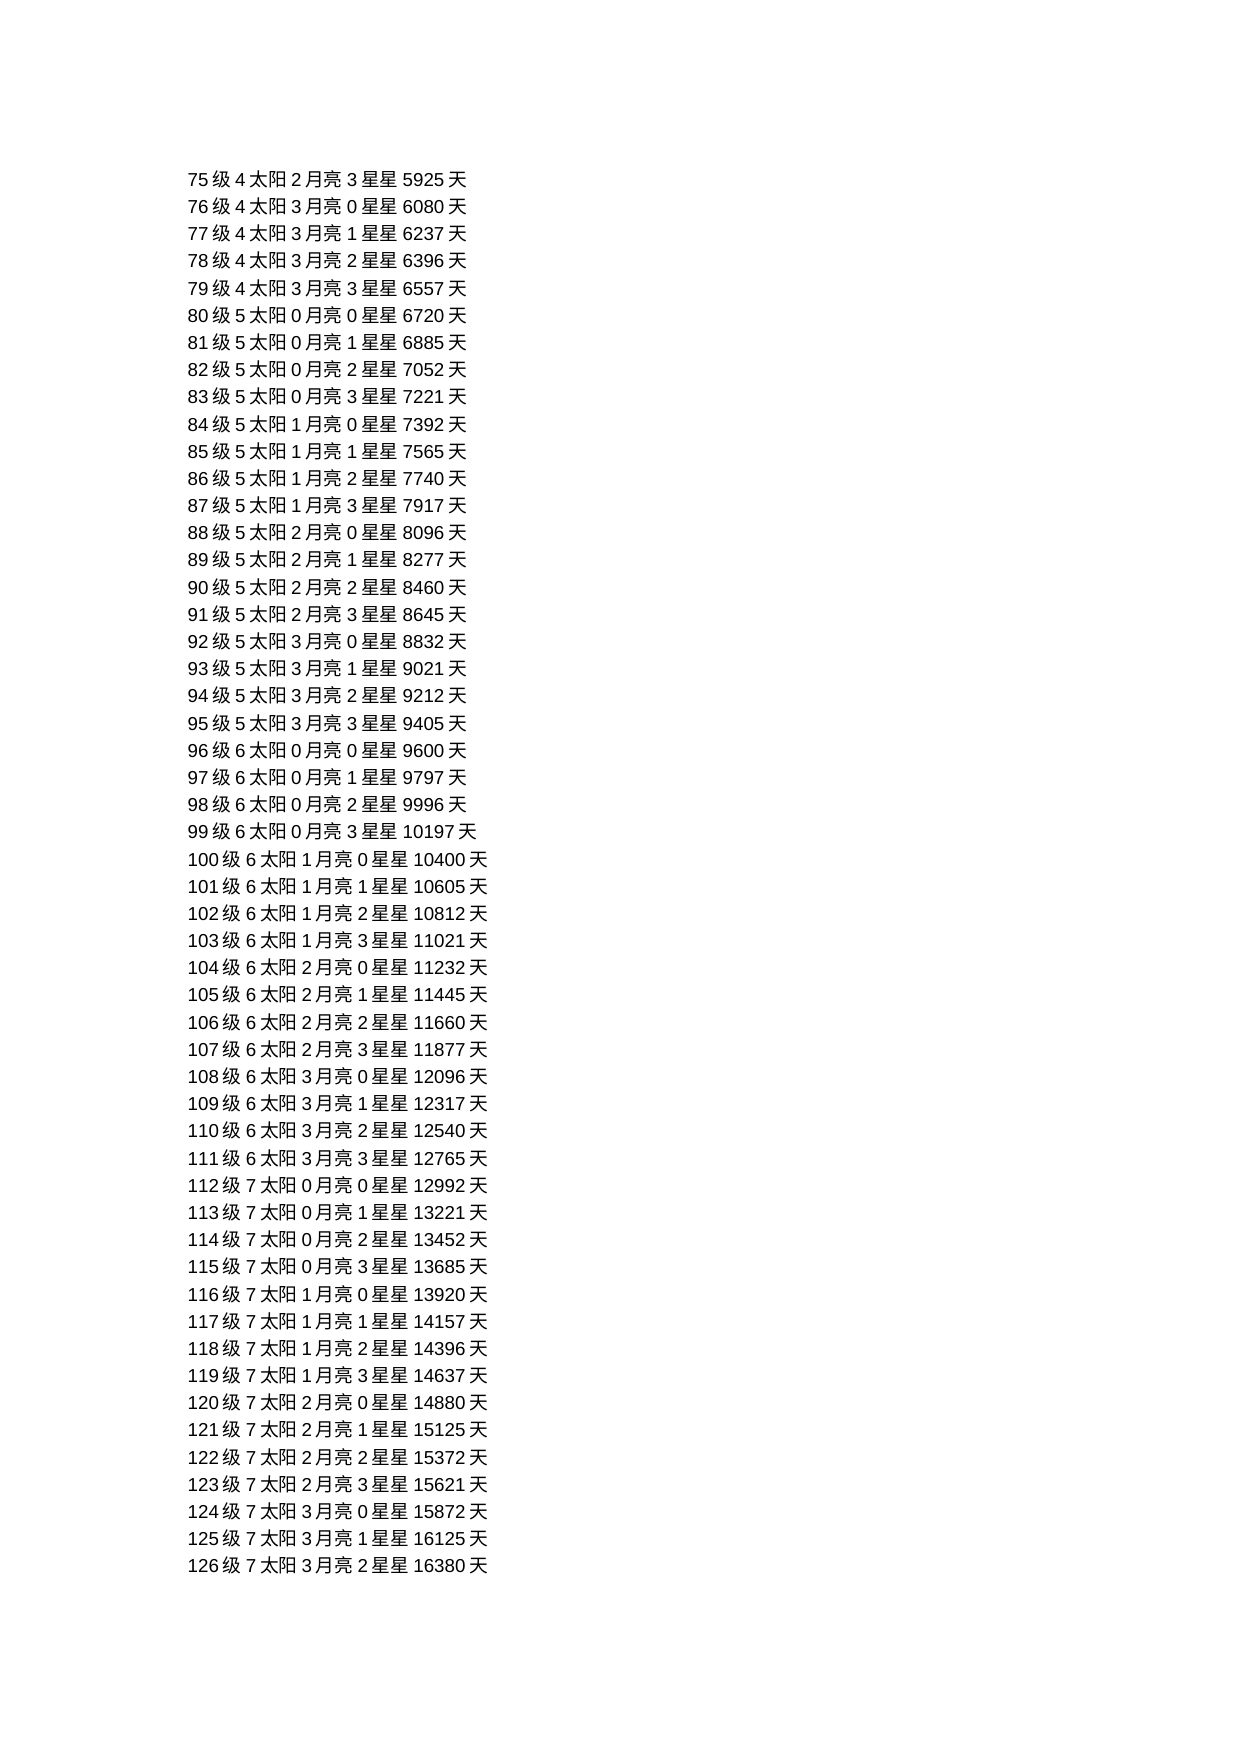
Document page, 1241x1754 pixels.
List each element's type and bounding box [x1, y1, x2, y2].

text [187, 164, 1053, 1578]
